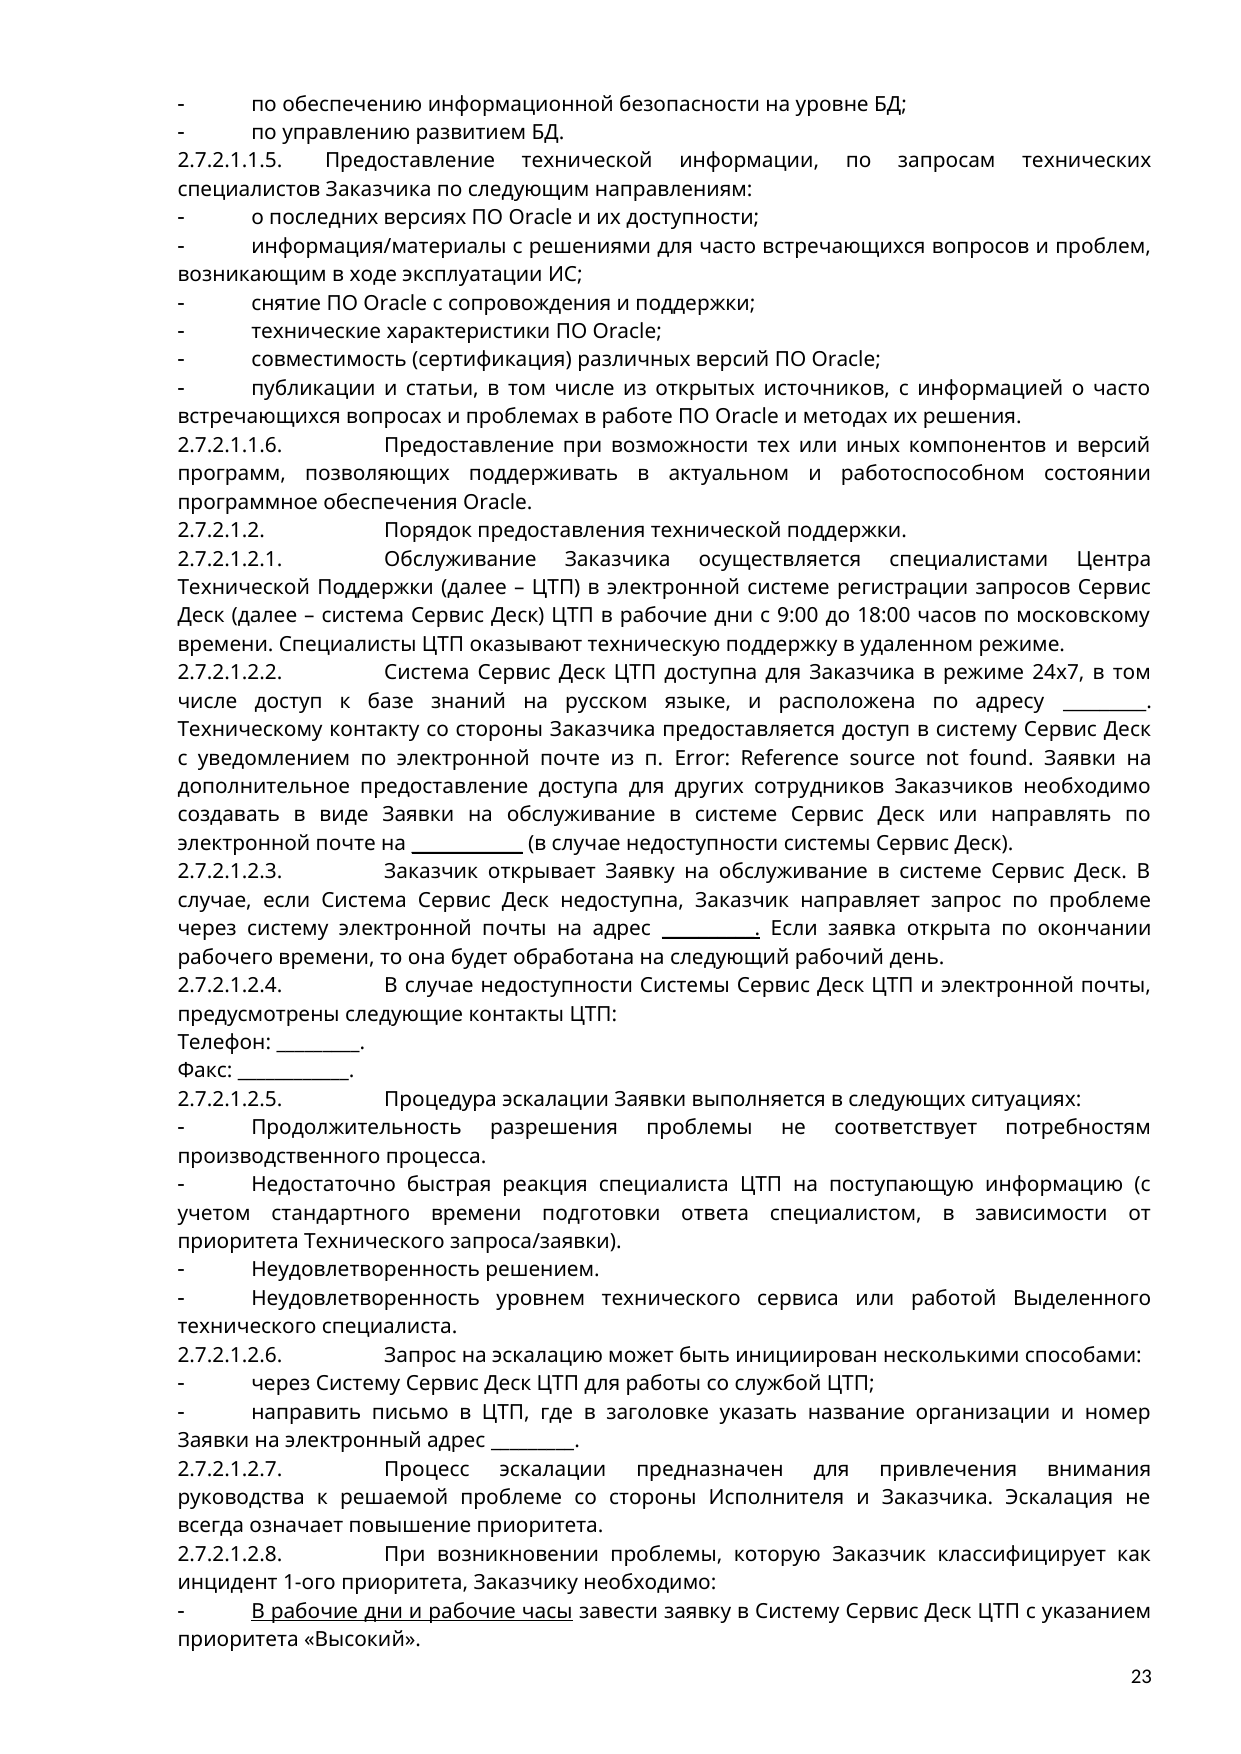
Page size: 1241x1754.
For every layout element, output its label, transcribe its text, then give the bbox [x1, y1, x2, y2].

list Неудовлетворенность решением. [177, 1254, 1152, 1283]
list В случае недоступности Системы Сервис Деск ЦТП и электронной почты, предусмотрены следующие контакты ЦТП: [177, 970, 1152, 1027]
list Предоставление технической информации, по запросам технических специалистов Заказчика по следующим направлениям: [177, 146, 1152, 202]
list Заказчик открывает Заявку на обслуживание в системе Сервис Деск. В случае, если Система Сервис Деск недоступна, Заказчик направляет запрос по проблеме через систему электронной почты на адрес __________. Если заявка открыта по окончании рабочего времени, то она будет обработана на следующий рабочий день. [177, 856, 1152, 970]
list технические характеристики ПО Oracle; [177, 316, 1152, 344]
list публикации и статьи, в том числе из открытых источников, с информацией о часто встречающихся вопросах и проблемах в работе ПО Oracle и методах их решения. [177, 373, 1152, 430]
list Продолжительность разрешения проблемы не соответствует потребностям производственного процесса. [177, 1112, 1152, 1169]
list Неудовлетворенность уровнем технического сервиса или работой Выделенного технического специалиста. [177, 1283, 1152, 1340]
list При возникновении проблемы, которую Заказчик классифицирует как инцидент 1-ого приоритета, Заказчику необходимо: [177, 1539, 1152, 1596]
text Телефон: _________. [177, 1027, 1152, 1056]
list Порядок предоставления технической поддержки. [177, 515, 1152, 544]
list по управлению развитием БД. [177, 117, 1152, 146]
list Обслуживание Заказчика осуществляется специалистами Центра Технической Поддержки (далее – ЦТП) в электронной системе регистрации запросов Сервис Деск (далее – система Сервис Деск) ЦТП в рабочие дни с 9:00 до 18:00 часов по московскому времени. Специалисты ЦТП оказывают техническую поддержку в удаленном режиме. [177, 544, 1152, 657]
text Факс: ____________. [177, 1056, 1152, 1084]
list Запрос на эскалацию может быть инициирован несколькими способами: [177, 1340, 1152, 1368]
list Предоставление при возможности тех или иных компонентов и версий программ, позволяющих поддерживать в актуальном и работоспособном состоянии программное обеспечения Oracle. [177, 430, 1152, 515]
list через Систему Сервис Деск ЦТП для работы со службой ЦТП; [177, 1368, 1152, 1397]
list Система Сервис Деск ЦТП доступна для Заказчика в режиме 24x7, в том числе доступ к базе знаний на русском языке, и расположена по адресу _________. Техническому контакту со стороны Заказчика предоставляется доступ в систему Сервис Деск с уведомлением по электронной почте из п. 2.7.2.1.3.10. Заявки на дополнительное предоставление доступа для других сотрудников Заказчиков необходимо создавать в виде Заявки на обслуживание в системе Сервис Деск или направлять по электронной почте на ____________ (в случае недоступности системы Сервис Деск). [177, 657, 1152, 856]
list Процесс эскалации предназначен для привлечения внимания руководства к решаемой проблеме со стороны Исполнителя и Заказчика. Эскалация не всегда означает повышение приоритета. [177, 1454, 1152, 1539]
list совместимость (сертификация) различных версий ПО Oracle; [177, 344, 1152, 373]
list направить письмо в ЦТП, где в заголовке указать название организации и номер Заявки на электронный адрес _________. [177, 1397, 1152, 1454]
list Процедура эскалации Заявки выполняется в следующих ситуациях: [177, 1084, 1152, 1112]
list Недостаточно быстрая реакция специалиста ЦТП на поступающую информацию (с учетом стандартного времени подготовки ответа специалистом, в зависимости от приоритета Технического запроса/заявки). [177, 1169, 1152, 1254]
list снятие ПО Oracle с сопровождения и поддержки; [177, 288, 1152, 316]
list по обеспечению информационной безопасности на уровне БД; [177, 89, 1152, 117]
list о последних версиях ПО Oracle и их доступности; [177, 202, 1152, 231]
list В рабочие дни и рабочие часы завести заявку в Систему Сервис Деск ЦТП с указанием приоритета «Высокий». [177, 1596, 1152, 1653]
list информация/материалы с решениями для часто встречающихся вопросов и проблем, возникающим в ходе эксплуатации ИС; [177, 231, 1152, 288]
